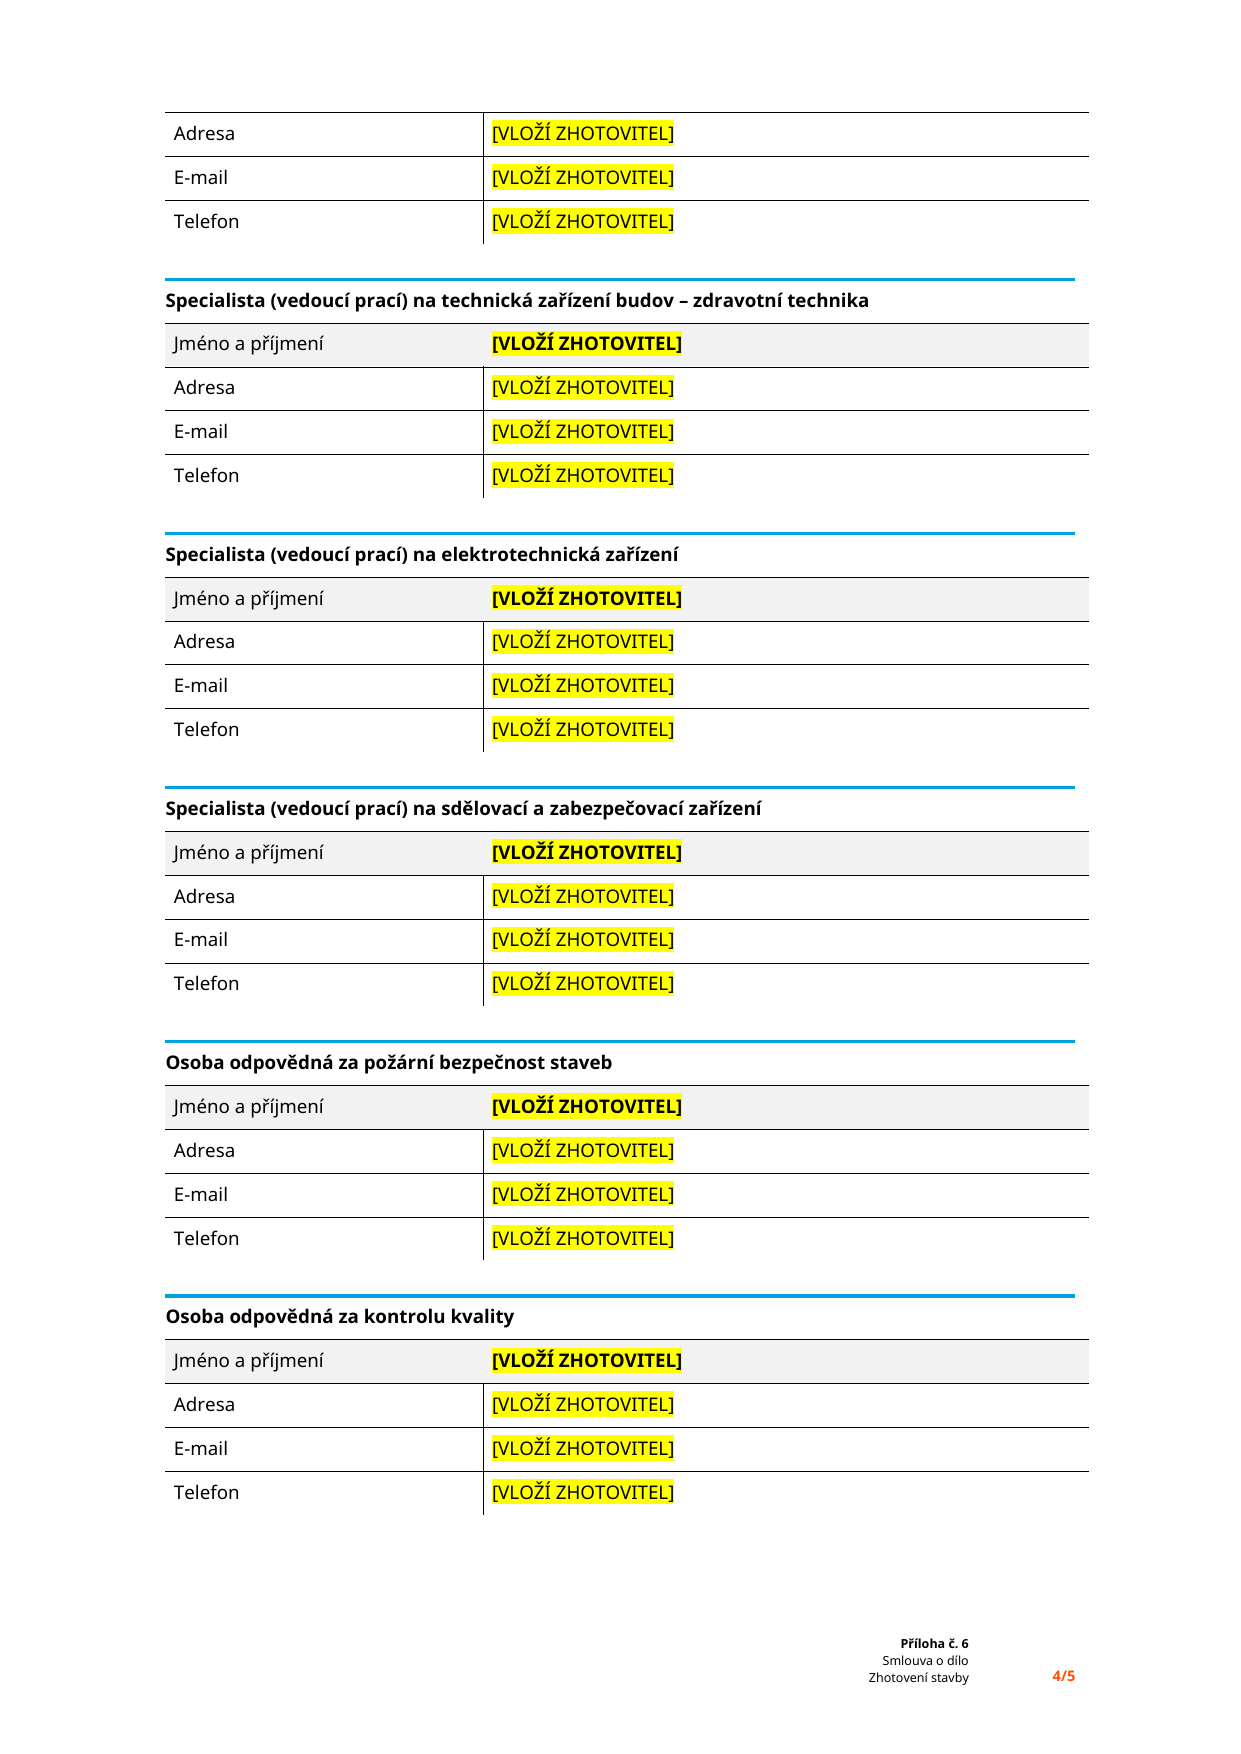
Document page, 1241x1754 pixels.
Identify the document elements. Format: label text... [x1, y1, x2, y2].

table_cell Adresa [165, 1384, 483, 1427]
text Specialista (vedoucí prací) na sdělovací a zabezpečovací zařízení [165, 789, 1075, 821]
table_cell Adresa [165, 113, 483, 156]
table_cell [VLOŽÍ ZHOTOVITEL] [484, 1428, 1089, 1471]
table_header [VLOŽÍ ZHOTOVITEL] [484, 1086, 1089, 1129]
table_cell [VLOŽÍ ZHOTOVITEL] [484, 368, 1089, 410]
table_cell [VLOŽÍ ZHOTOVITEL] [484, 622, 1089, 664]
table_header Jméno a příjmení [165, 832, 484, 875]
table_cell [VLOŽÍ ZHOTOVITEL] [484, 201, 1089, 244]
table_header Jméno a příjmení [165, 578, 484, 621]
table_cell E-mail [165, 411, 483, 454]
table_cell E-mail [165, 157, 483, 200]
table_cell [VLOŽÍ ZHOTOVITEL] [484, 113, 1089, 156]
table_cell [VLOŽÍ ZHOTOVITEL] [484, 1174, 1089, 1217]
table_cell Adresa [165, 622, 483, 664]
table_cell Telefon [165, 1218, 483, 1260]
table_cell Telefon [165, 709, 483, 752]
table_cell [VLOŽÍ ZHOTOVITEL] [484, 455, 1089, 498]
table_cell Telefon [165, 455, 483, 498]
table_cell [VLOŽÍ ZHOTOVITEL] [484, 876, 1089, 918]
table_cell Adresa [165, 1130, 483, 1173]
table_header Jméno a příjmení [165, 324, 484, 366]
table_header Jméno a příjmení [165, 1086, 484, 1129]
table_cell [VLOŽÍ ZHOTOVITEL] [484, 411, 1089, 454]
table_cell Telefon [165, 201, 483, 244]
table_cell E-mail [165, 920, 483, 962]
table_header [VLOŽÍ ZHOTOVITEL] [484, 578, 1089, 621]
table_cell [VLOŽÍ ZHOTOVITEL] [484, 1130, 1089, 1173]
table_header [VLOŽÍ ZHOTOVITEL] [484, 324, 1089, 366]
table_cell [VLOŽÍ ZHOTOVITEL] [484, 157, 1089, 200]
text Specialista (vedoucí prací) na technická zařízení budov – zdravotní technika [165, 281, 1075, 312]
table_cell E-mail [165, 665, 483, 708]
table_cell Telefon [165, 964, 483, 1006]
table_cell [VLOŽÍ ZHOTOVITEL] [484, 1384, 1089, 1427]
text Osoba odpovědná za požární bezpečnost staveb [165, 1043, 1075, 1075]
table_cell Telefon [165, 1472, 483, 1514]
table_cell Adresa [165, 368, 483, 410]
table_header Jméno a příjmení [165, 1340, 484, 1383]
table_header [VLOŽÍ ZHOTOVITEL] [484, 832, 1089, 875]
table_cell [VLOŽÍ ZHOTOVITEL] [484, 709, 1089, 752]
text Osoba odpovědná za kontrolu kvality [165, 1298, 1075, 1329]
table_cell E-mail [165, 1428, 483, 1471]
table_cell [VLOŽÍ ZHOTOVITEL] [484, 1218, 1089, 1260]
table_cell [VLOŽÍ ZHOTOVITEL] [484, 964, 1089, 1006]
table_cell Adresa [165, 876, 483, 918]
table_cell E-mail [165, 1174, 483, 1217]
table_cell [VLOŽÍ ZHOTOVITEL] [484, 665, 1089, 708]
table_cell [VLOŽÍ ZHOTOVITEL] [484, 1472, 1089, 1514]
table_header [VLOŽÍ ZHOTOVITEL] [484, 1340, 1089, 1383]
text Specialista (vedoucí prací) na elektrotechnická zařízení [165, 535, 1075, 567]
table_cell [VLOŽÍ ZHOTOVITEL] [484, 920, 1089, 962]
